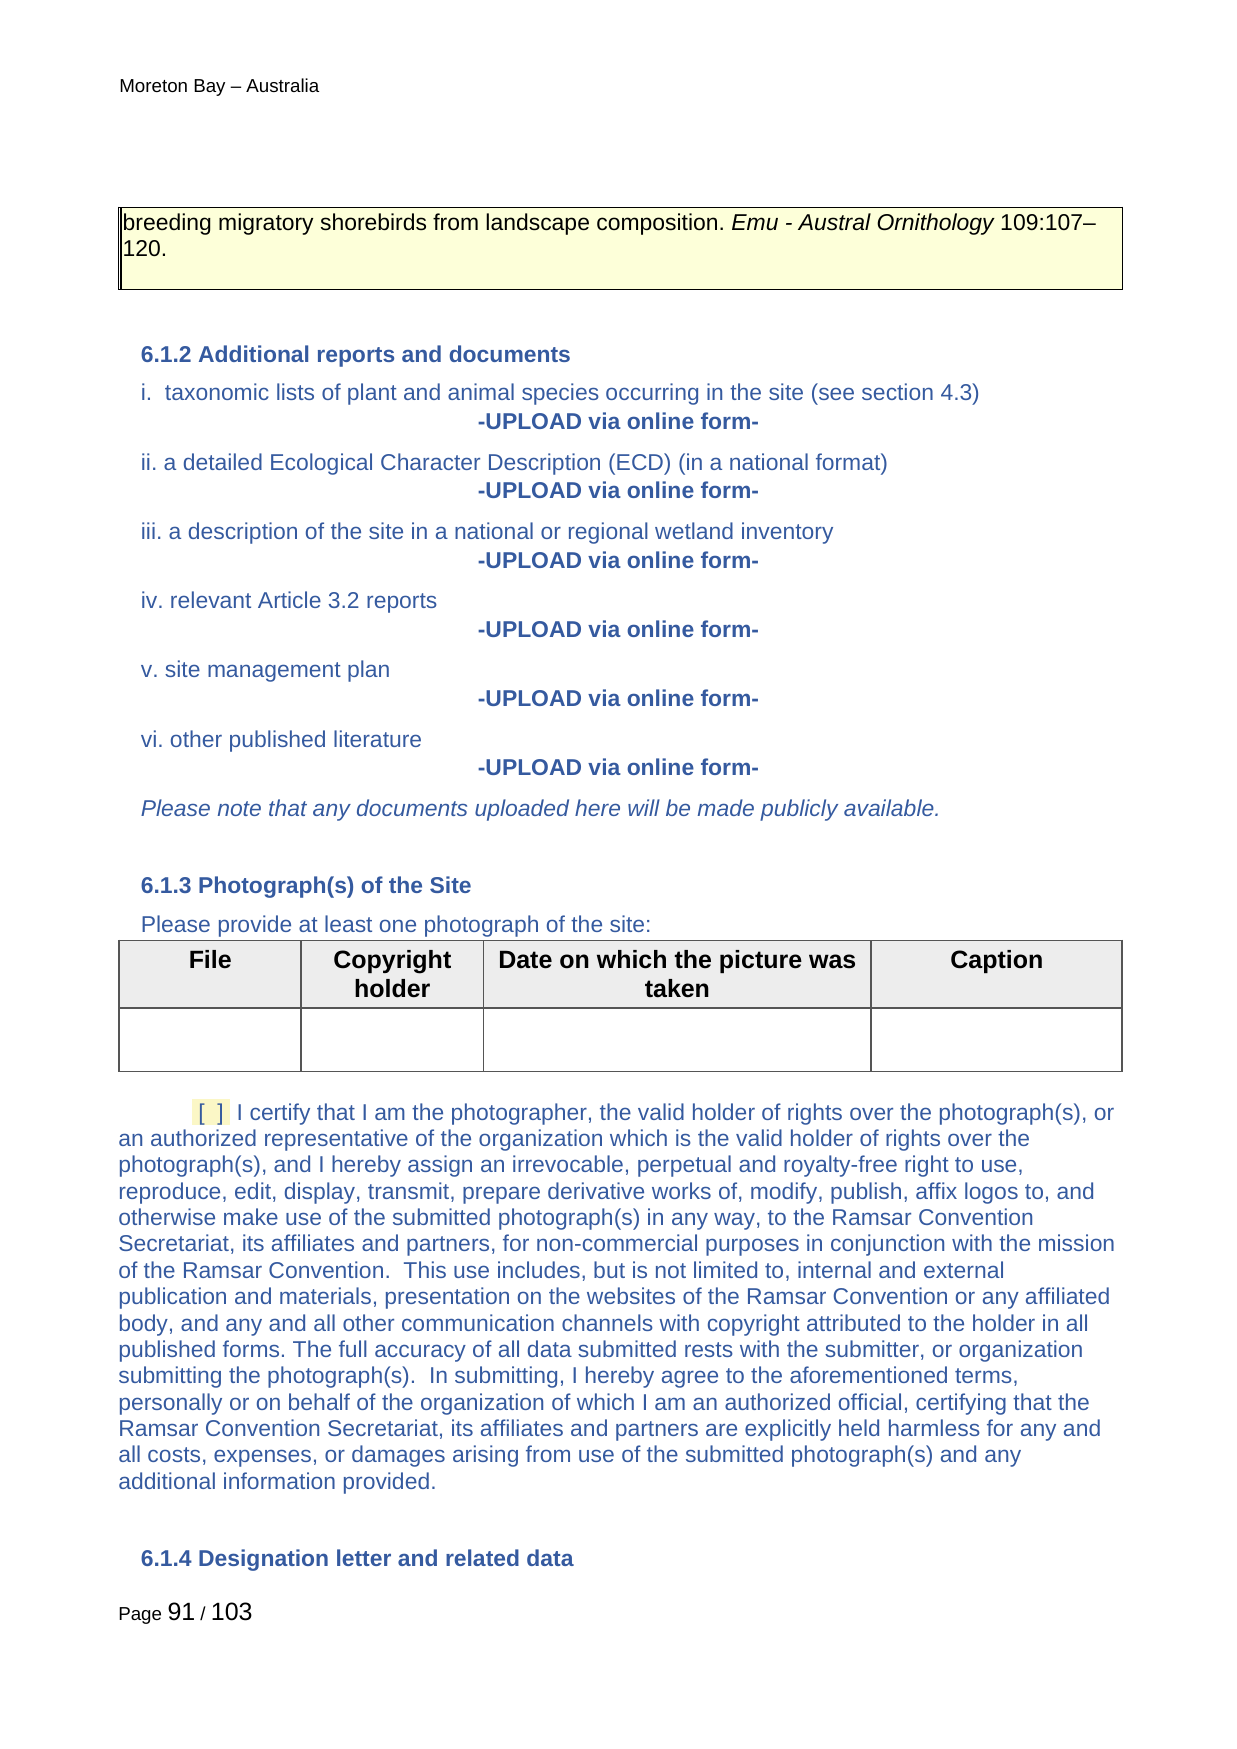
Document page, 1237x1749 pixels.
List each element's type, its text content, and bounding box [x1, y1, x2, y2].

text ii. a detailed Ecological Character Description (ECD) (in a national format) [141, 449, 1118, 475]
title -UPLOAD via online form- [118, 477, 1118, 504]
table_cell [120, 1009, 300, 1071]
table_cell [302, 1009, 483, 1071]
title -UPLOAD via online form- [118, 616, 1118, 642]
text Please note that any documents uploaded here will be made publicly available. [141, 795, 1118, 821]
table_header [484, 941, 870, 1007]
text 6.1.2 Additional reports and documents [141, 341, 1118, 367]
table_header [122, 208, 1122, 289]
text iv. relevant Article 3.2 reports [141, 587, 1118, 613]
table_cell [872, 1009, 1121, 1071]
title -UPLOAD via online form- [118, 547, 1118, 573]
text 6.1.3 Photograph(s) of the Site [141, 872, 1118, 899]
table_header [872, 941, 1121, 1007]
text iii. a description of the site in a national or regional wetland inventory [141, 518, 1118, 544]
text 6.1.4 Designation letter and related data [141, 1545, 1118, 1571]
text vi. other published literature [141, 726, 1118, 752]
title -UPLOAD via online form- [118, 685, 1118, 711]
text v. site management plan [141, 656, 1118, 683]
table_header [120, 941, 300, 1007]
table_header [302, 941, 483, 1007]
text [ ] I certify that I am the photographer, the valid holder of rights over the photograph(s), or an authorized representative of the organization which is the valid holder of rights over the photograph(s), and I hereby assign an irrevocable, perpetual and royalty-free right to use, reproduce, edit, display, transmit, prepare derivative works of, modify, publish, affix logos to, and otherwise make use of the submitted photograph(s) in any way, to the Ramsar Convention Secretariat, its affiliates and partners, for non-commercial purposes in conjunction with the mission of the Ramsar Convention. This use includes, but is not limited to, internal and external publication and materials, presentation on the websites of the Ramsar Convention or any affiliated body, and any and all other communication channels with copyright attributed to the holder in all published forms. The full accuracy of all data submitted rests with the submitter, or organization submitting the photograph(s). In submitting, I hereby agree to the aforementioned terms, personally or on behalf of the organization of which I am an authorized official, certifying that the Ramsar Convention Secretariat, its affiliates and partners are explicitly held harmless for any and all costs, expenses, or damages arising from use of the submitted photograph(s) and any additional information provided. [118, 1099, 1118, 1494]
title -UPLOAD via online form- [118, 754, 1118, 781]
title -UPLOAD via online form- [118, 408, 1118, 434]
text i. taxonomic lists of plant and animal species occurring in the site (see section 4.3) [141, 379, 1118, 406]
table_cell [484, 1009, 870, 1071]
text Please provide at least one photograph of the site: [141, 911, 1118, 937]
